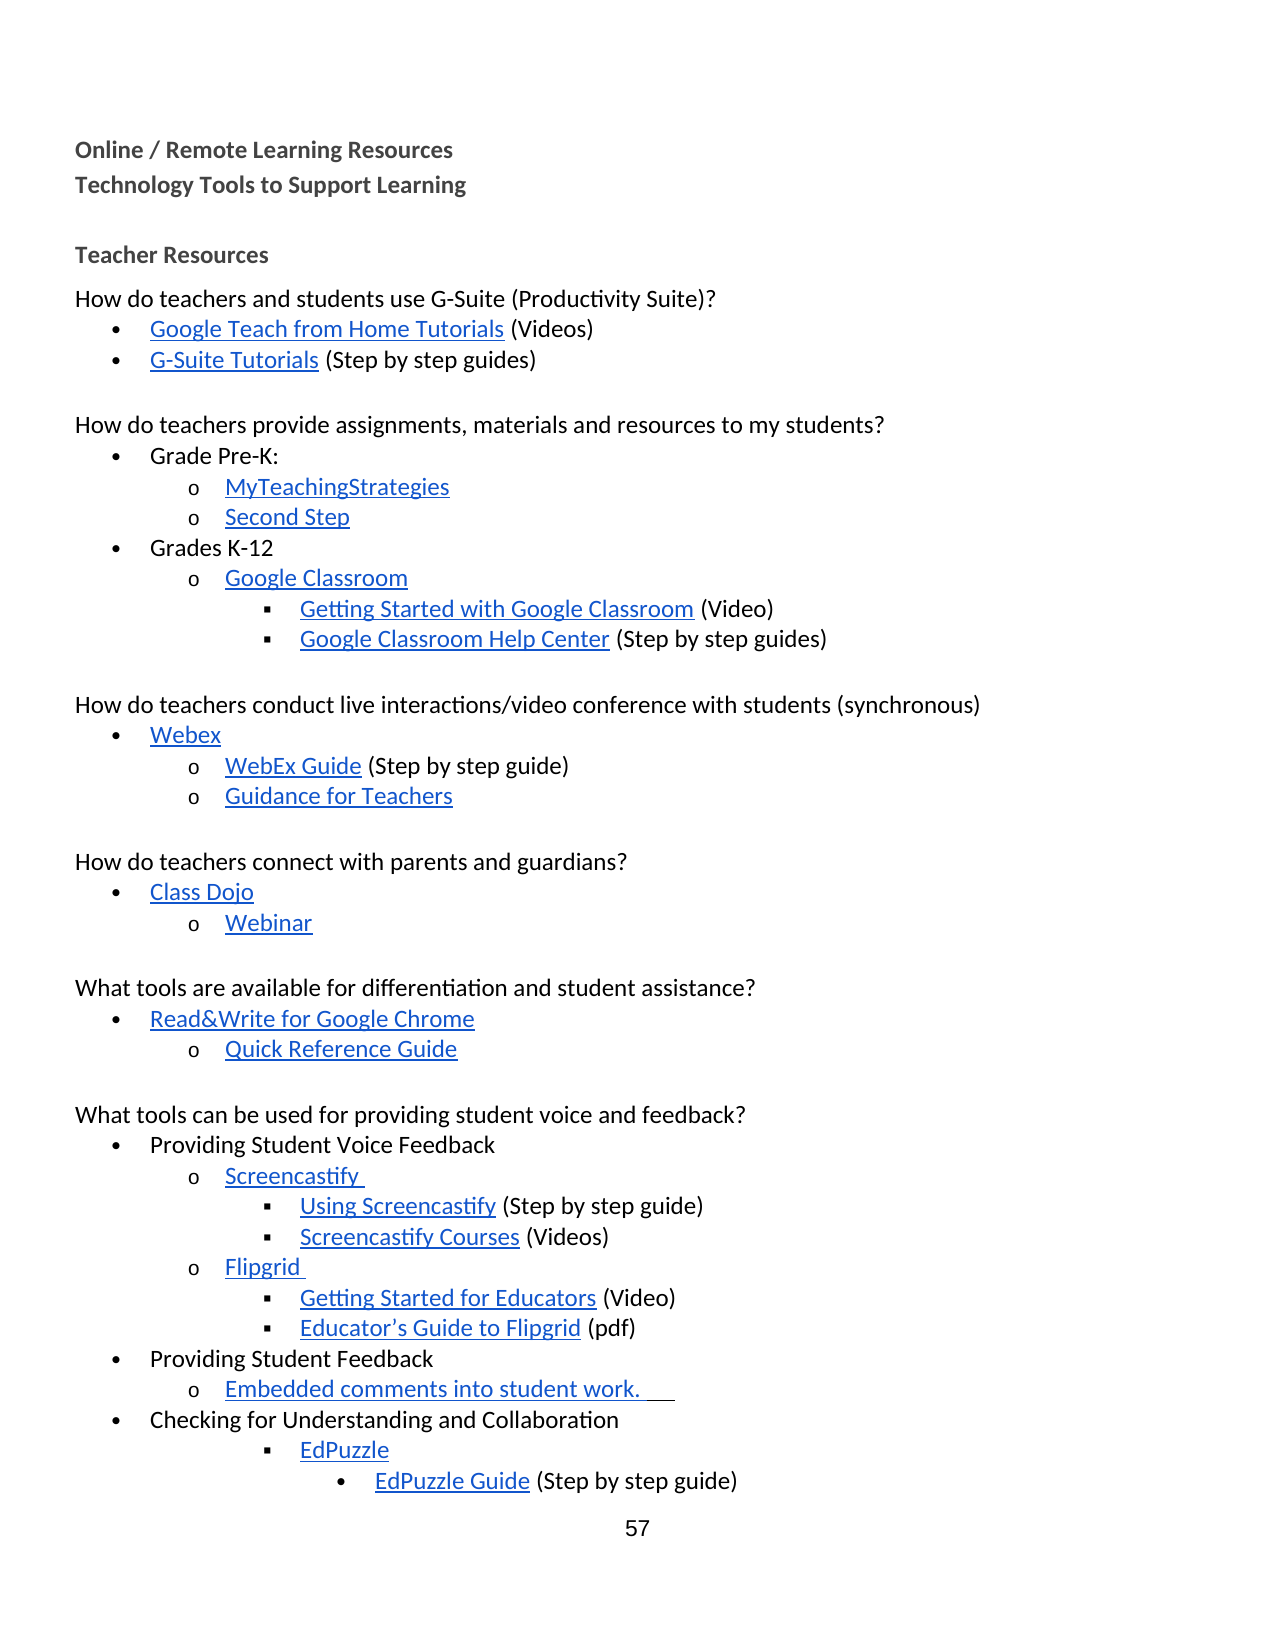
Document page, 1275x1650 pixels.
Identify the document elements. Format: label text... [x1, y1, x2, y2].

list G-Suite Tutorials (Step by step guides) [112, 344, 1200, 374]
list Grades K-12 [112, 532, 1200, 562]
list Guidance for Teachers [187, 780, 1200, 811]
list Screencastify [187, 1160, 1200, 1191]
list WebEx Guide (Step by step guide) [187, 750, 1200, 780]
list Webinar [187, 907, 1200, 937]
text How do teachers and students use G-Suite (Productivity Suite)? [75, 283, 1200, 313]
list Embedded comments into student work. [187, 1374, 1200, 1404]
list Google Teach from Home Tutorials (Videos) [112, 313, 1200, 344]
text How do teachers conduct live interactions/video conference with students (synchronous) [75, 689, 1200, 719]
list Providing Student Voice Feedback [112, 1129, 1200, 1160]
subtitle Online / Remote Learning Resources Technology Tools to Support Learning Teacher Resources [75, 135, 1200, 270]
list Flipgrid [187, 1252, 1200, 1282]
list Getting Started for Educators (Video) [262, 1282, 1200, 1313]
list Second Step [187, 501, 1200, 532]
text How do teachers connect with parents and guardians? [75, 846, 1200, 876]
text How do teachers provide assignments, materials and resources to my students? [75, 409, 1200, 440]
list MyTeachingStrategies [187, 471, 1200, 501]
list Google Classroom [187, 562, 1200, 593]
list Using Screencastify (Step by step guide) [262, 1191, 1200, 1221]
list Educator’s Guide to Flipgrid (pdf) [262, 1313, 1200, 1343]
list EdPuzzle Guide (Step by step guide) [337, 1465, 1200, 1496]
list Read&Write for Google Chrome [112, 1003, 1200, 1033]
text What tools can be used for providing student voice and feedback? [75, 1099, 1200, 1129]
list Providing Student Feedback [112, 1343, 1200, 1374]
list Quick Reference Guide [187, 1033, 1200, 1064]
list Grade Pre-K: [112, 440, 1200, 471]
list Checking for Understanding and Collaboration [112, 1404, 1200, 1435]
text What tools are available for differentiation and student assistance? [75, 972, 1200, 1003]
list Google Classroom Help Center (Step by step guides) [262, 623, 1200, 654]
list Class Dojo [112, 876, 1200, 907]
list EdPuzzle [262, 1435, 1200, 1465]
list Webex [112, 719, 1200, 750]
list Getting Started with Google Classroom (Video) [262, 593, 1200, 623]
list Screencastify Courses (Videos) [262, 1221, 1200, 1252]
